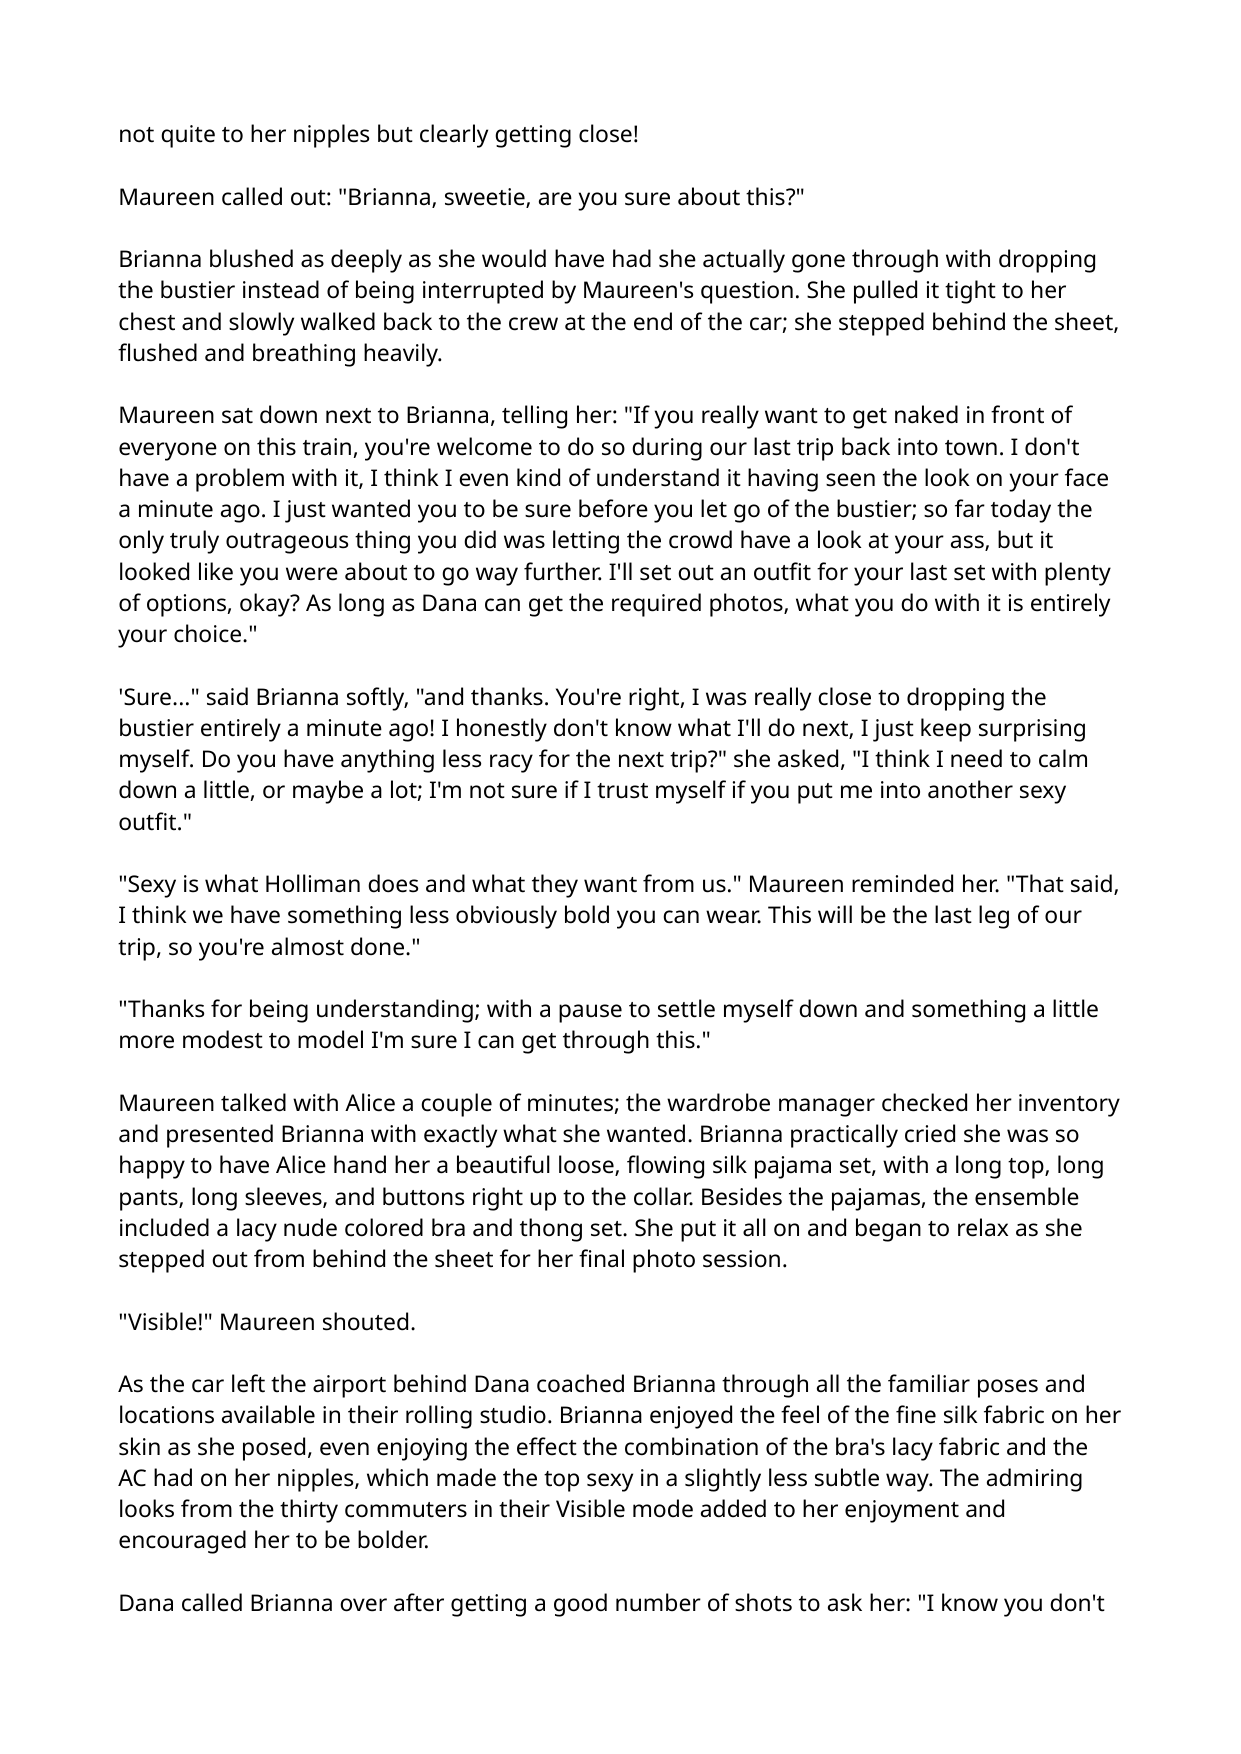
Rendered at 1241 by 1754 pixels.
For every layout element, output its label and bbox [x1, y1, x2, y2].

text [118, 118, 1122, 1618]
